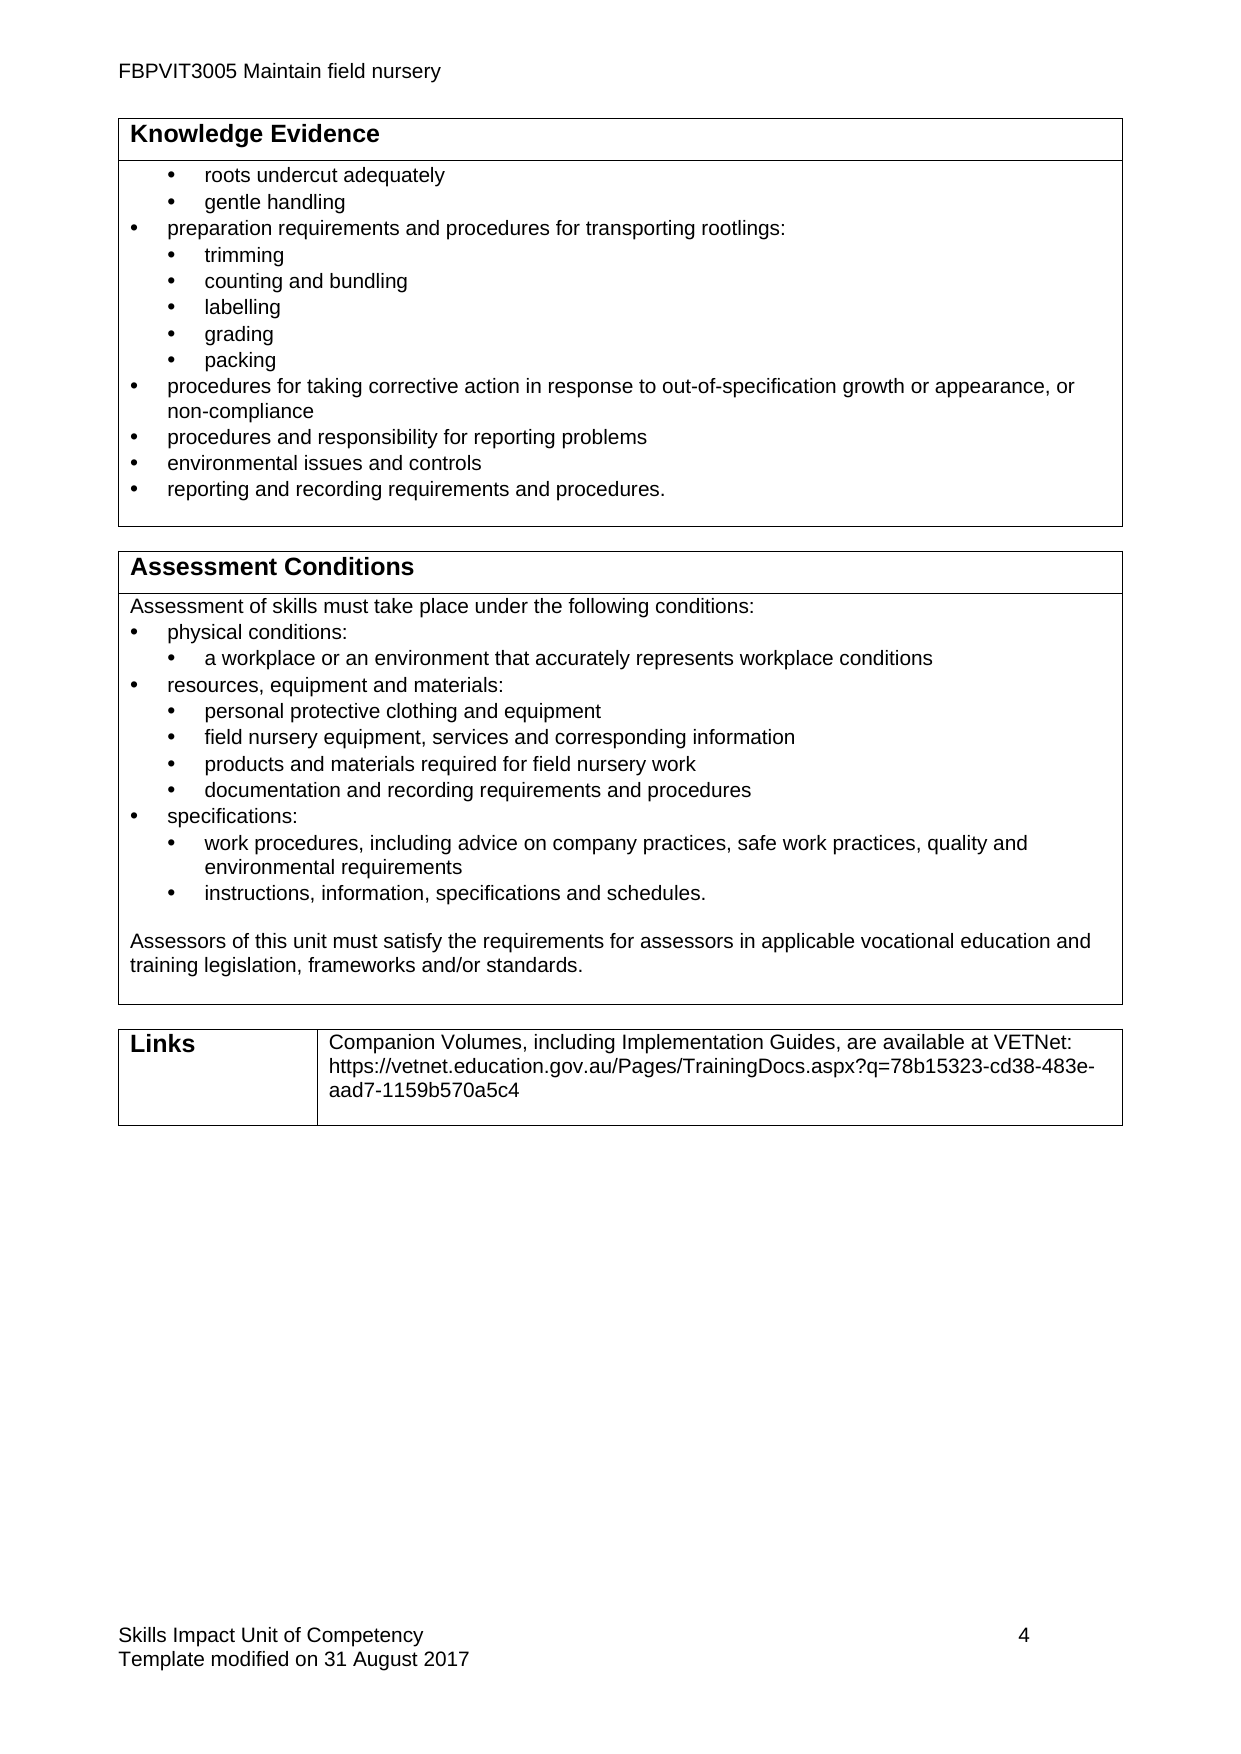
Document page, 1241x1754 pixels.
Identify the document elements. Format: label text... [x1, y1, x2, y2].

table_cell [119, 161, 1122, 526]
table_header Assessment Conditions [119, 552, 1122, 593]
table_header Links [119, 1030, 317, 1125]
table_header Knowledge Evidence [119, 119, 1122, 160]
table_cell Assessment of skills must take place under the following conditions: physical conditions: a workplace or an environment that accurately represents workplace conditions resources, equipment and materials: personal protective clothing and equipment field nursery equipment, services and corresponding information products and materials required for field nursery work documentation and recording requirements and procedures specifications: work procedures, including advice on company practices, safe work practices, quality and environmental requirements instructions, information, specifications and schedules. Assessors of this unit must satisfy the requirements for assessors in applicable vocational education and training legislation, frameworks and/or standards. [119, 594, 1122, 1003]
table_header Companion Volumes, including Implementation Guides, are available at VETNet: https://vetnet.education.gov.au/Pages/TrainingDocs.aspx?q=78b15323-cd38-483e-aad7-1159b570a5c4 [318, 1030, 1122, 1125]
